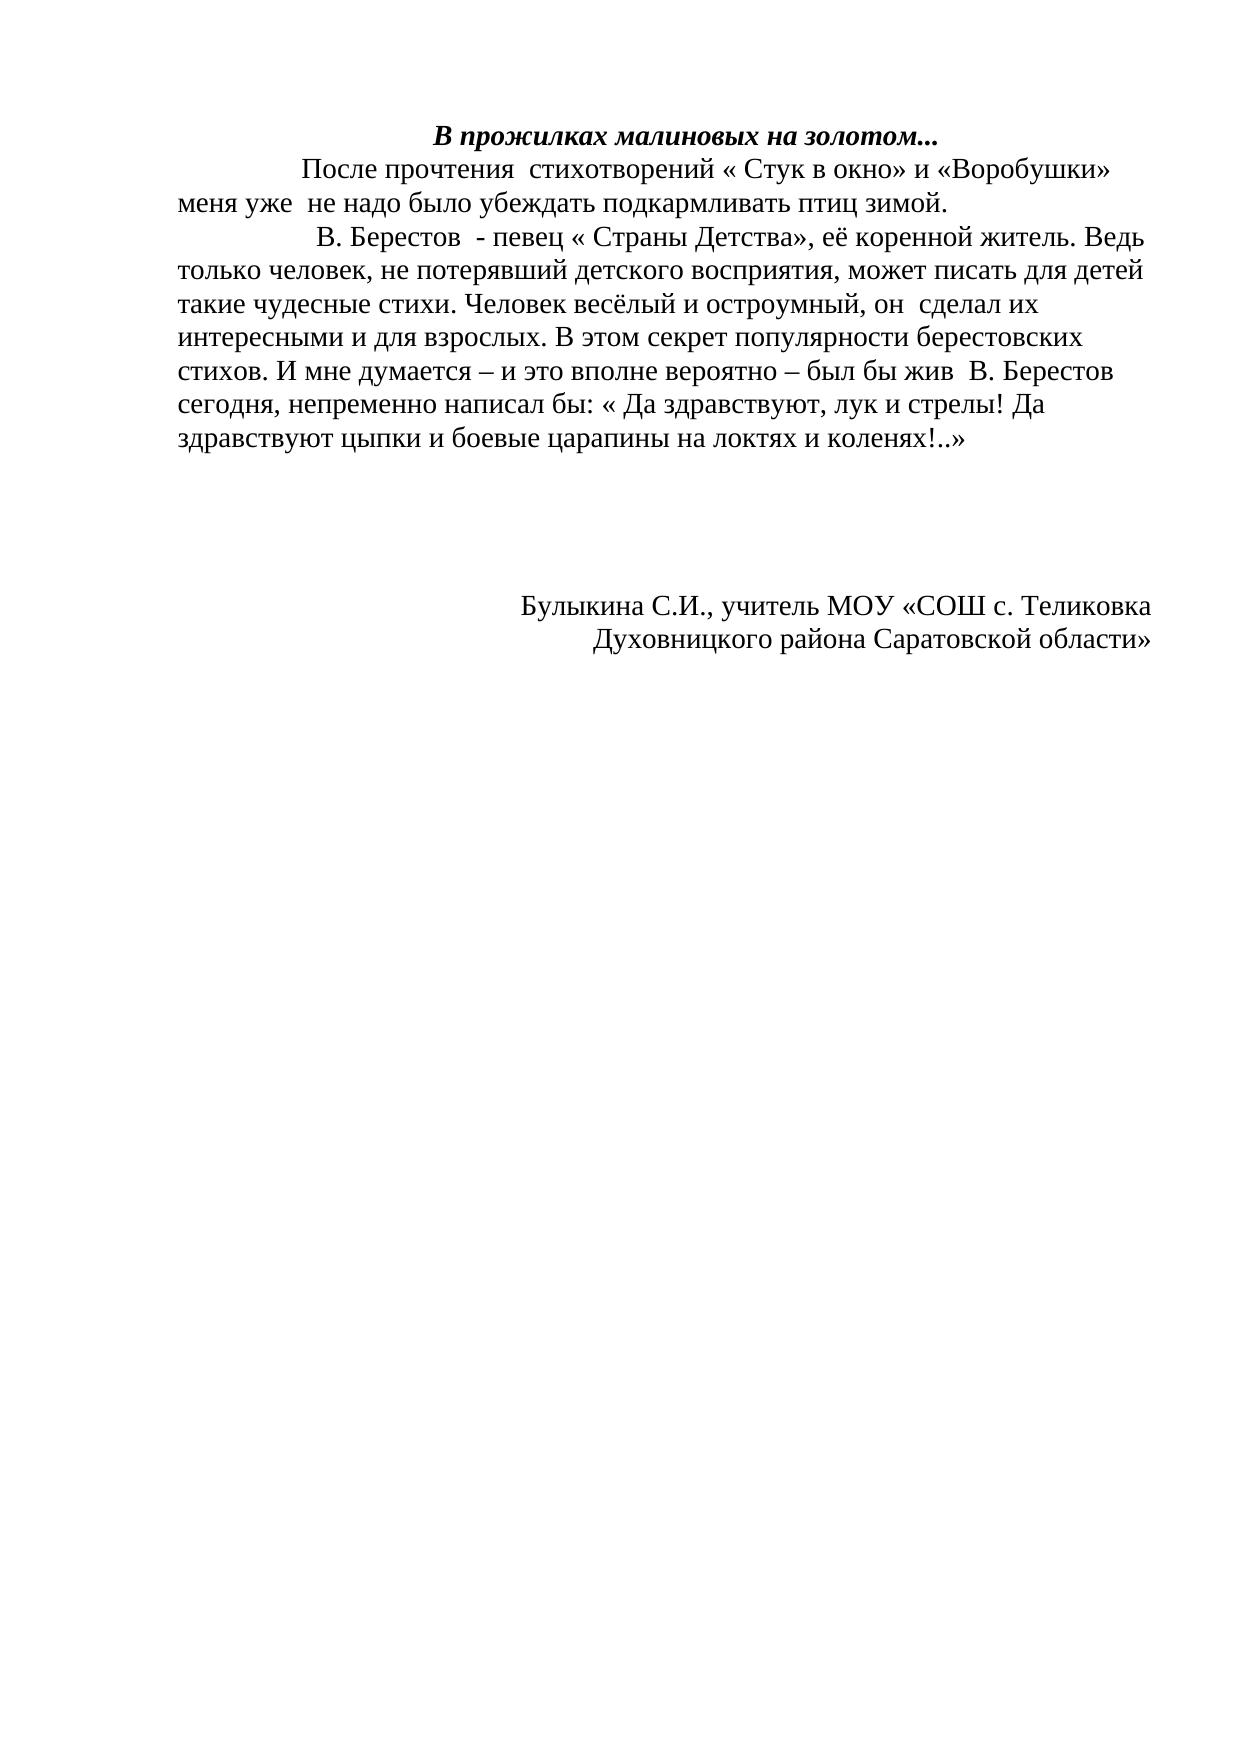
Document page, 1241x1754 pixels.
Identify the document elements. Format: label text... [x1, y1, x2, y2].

text В. Берестов - певец « Страны Детства», её коренной житель. Ведь только человек, не потерявший детского восприятия, может писать для детей такие чудесные стихи. Человек весёлый и остроумный, он сделал их интересными и для взрослых. В этом секрет популярности берестовских стихов. И мне думается – и это вполне вероятно – был бы жив В. Берестов сегодня, непременно написал бы: « Да здравствуют, лук и стрелы! Да здравствуют цыпки и боевые царапины на локтях и коленях!..» [177, 219, 1152, 453]
text В прожилках малиновых на золотом... [177, 118, 1152, 152]
text Булыкина С.И., учитель МОУ «СОШ с. Теликовка [177, 588, 1152, 621]
text Духовницкого района Саратовской области» [177, 621, 1152, 655]
text После прочтения стихотворений « Стук в окно» и «Воробушки» меня уже не надо было убеждать подкармливать птиц зимой. [177, 152, 1152, 219]
